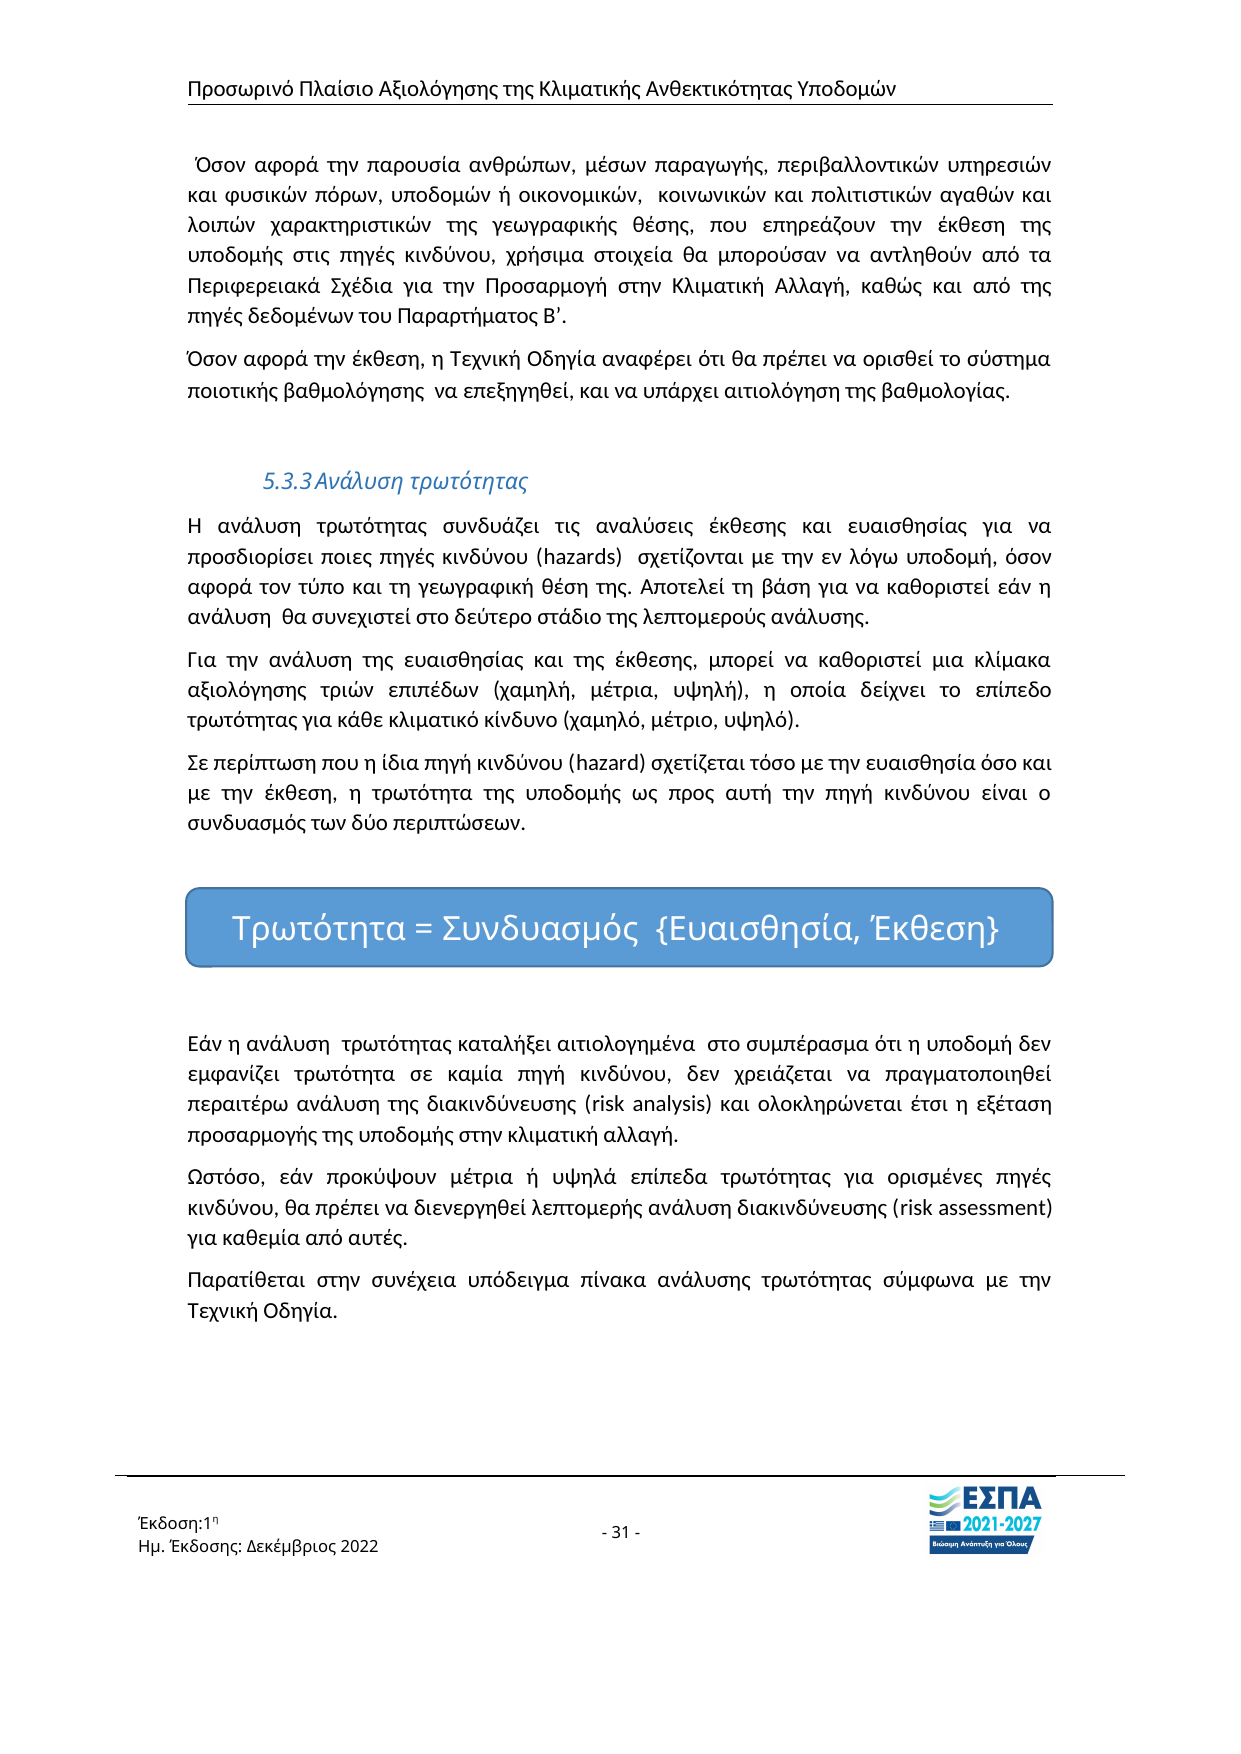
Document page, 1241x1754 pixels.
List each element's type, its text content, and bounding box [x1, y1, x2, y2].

text Παρατίθεται στην συνέχεια υπόδειγμα πίνακα ανάλυσης τρωτότητας σύμφωνα με την Τεχνική Οδηγία. [187, 1266, 1053, 1324]
picture [923, 1482, 1045, 1558]
text Όσον αφορά την έκθεση, η Τεχνική Οδηγία αναφέρει ότι θα πρέπει να ορισθεί το σύστημα ποιοτικής βαθμολόγησης να επεξηγηθεί, και να υπάρχει αιτιολόγηση της βαθμολογίας. [187, 344, 1053, 404]
subtitle Ανάλυση τρωτότητας [262, 465, 1053, 497]
text Εάν η ανάλυση τρωτότητας καταλήξει αιτιολογημένα στο συμπέρασμα ότι η υποδομή δεν εμφανίζει τρωτότητα σε καμία πηγή κινδύνου, δεν χρειάζεται να πραγματοποιηθεί περαιτέρω ανάλυση της διακινδύνευσης (risk analysis) και ολοκληρώνεται έτσι η εξέταση προσαρμογής της υποδομής στην κλιματική αλλαγή. [187, 1029, 1053, 1148]
text Ωστόσο, εάν προκύψουν μέτρια ή υψηλά επίπεδα τρωτότητας για ορισμένες πηγές κινδύνου, θα πρέπει να διενεργηθεί λεπτομερής ανάλυση διακινδύνευσης (risk assessment) για καθεμία από αυτές. [187, 1162, 1053, 1251]
text Σε περίπτωση που η ίδια πηγή κινδύνου (hazard) σχετίζεται τόσο με την ευαισθησία όσο και με την έκθεση, η τρωτότητα της υποδομής ως προς αυτή την πηγή κινδύνου είναι ο συνδυασμός των δύο περιπτώσεων. [187, 748, 1053, 836]
text Για την ανάλυση της ευαισθησίας και της έκθεσης, μπορεί να καθοριστεί μια κλίμακα αξιολόγησης τριών επιπέδων (χαμηλή, μέτρια, υψηλή), η οποία δείχνει το επίπεδο τρωτότητας για κάθε κλιματικό κίνδυνο (χαμηλό, μέτριο, υψηλό). [187, 645, 1053, 733]
text Η ανάλυση τρωτότητας συνδυάζει τις αναλύσεις έκθεσης και ευαισθησίας για να προσδιορίσει ποιες πηγές κινδύνου (hazards) σχετίζονται με την εν λόγω υποδομή, όσον αφορά τον τύπο και τη γεωγραφική θέση της. Αποτελεί τη βάση για να καθοριστεί εάν η ανάλυση θα συνεχιστεί στο δεύτερο στάδιο της λεπτομερούς ανάλυσης. [187, 512, 1053, 630]
text Όσον αφορά την παρουσία ανθρώπων, μέσων παραγωγής, περιβαλλοντικών υπηρεσιών και φυσικών πόρων, υποδομών ή οικονομικών, κοινωνικών και πολιτιστικών αγαθών και λοιπών χαρακτηριστικών της γεωγραφικής θέσης, που επηρεάζουν την έκθεση της υποδομής στις πηγές κινδύνου, χρήσιμα στοιχεία θα μπορούσαν να αντληθούν από τα Περιφερειακά Σχέδια για την Προσαρμογή στην Κλιματική Αλλαγή, καθώς και από της πηγές δεδομένων του Παραρτήματος Β’. [187, 150, 1053, 329]
